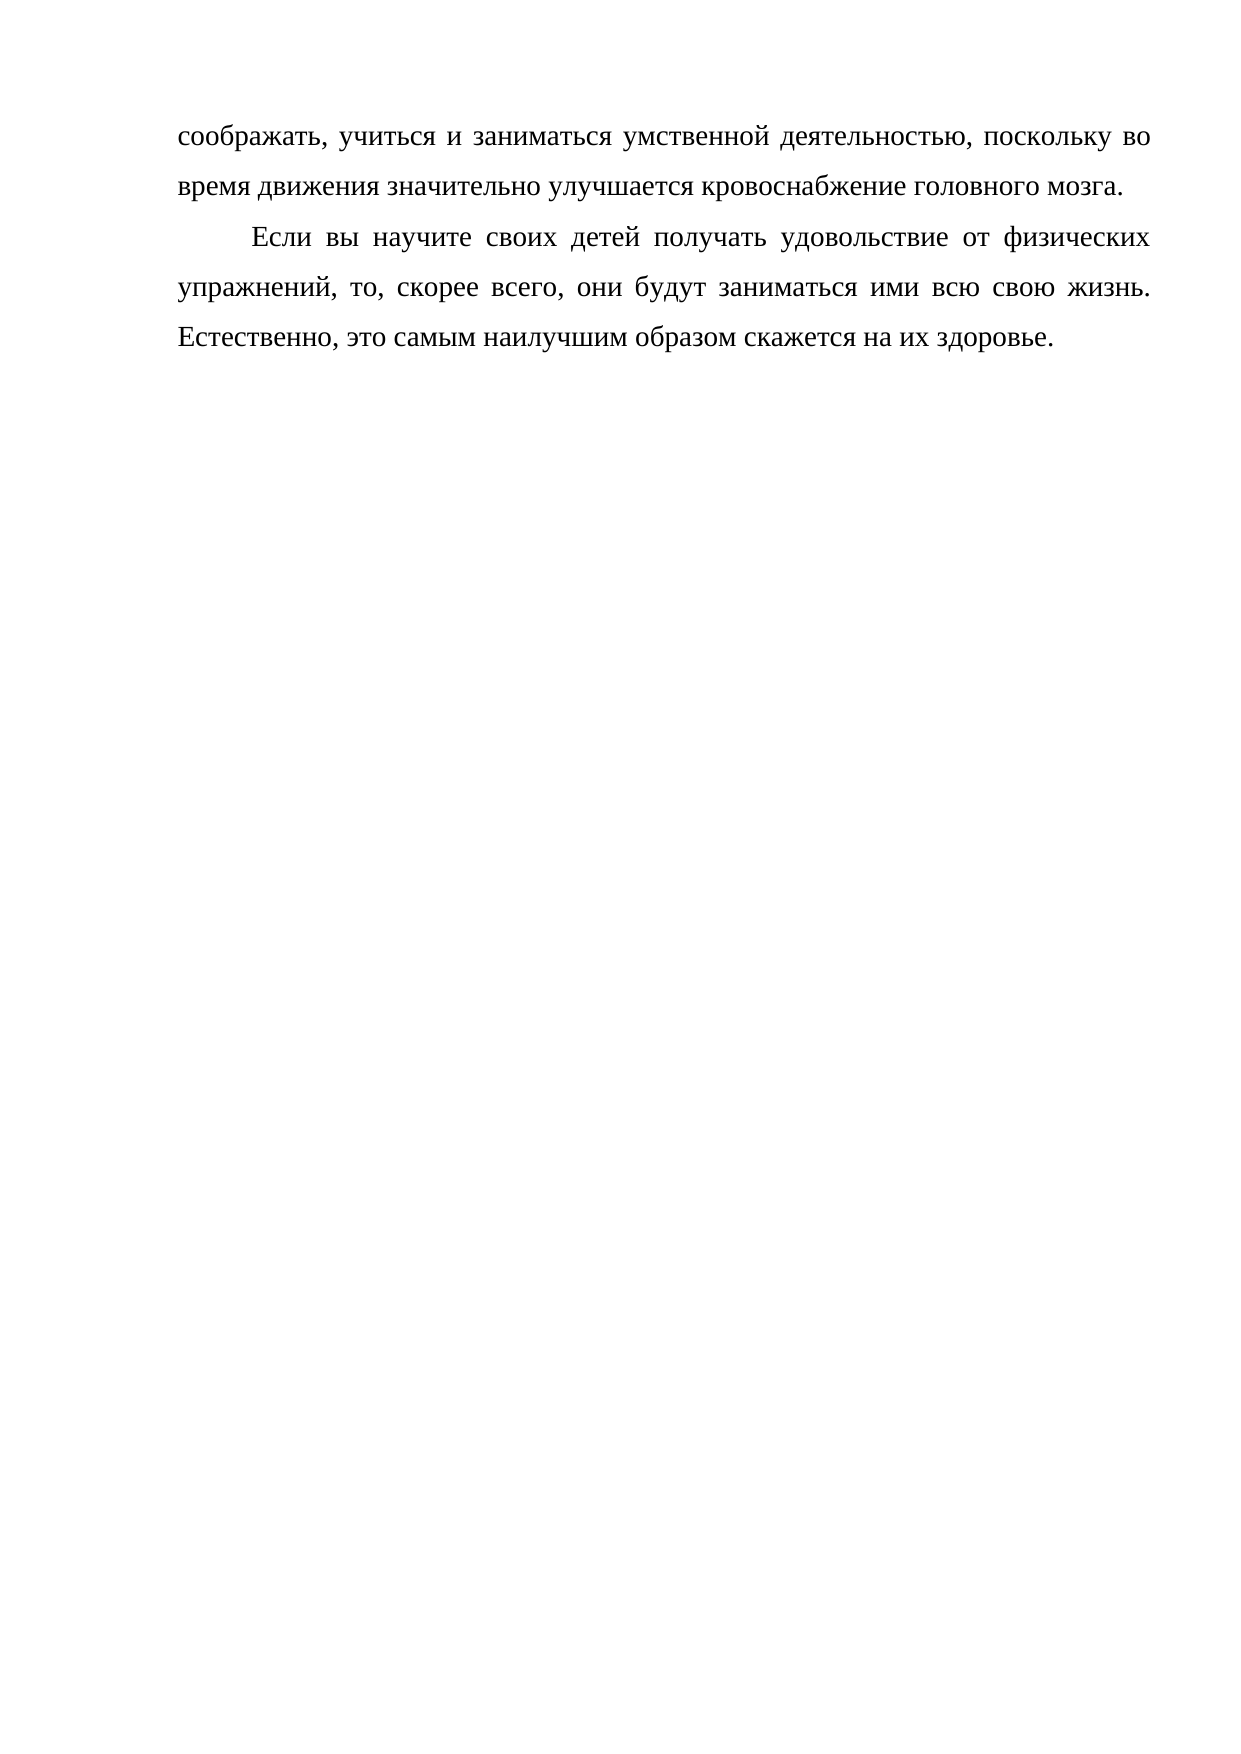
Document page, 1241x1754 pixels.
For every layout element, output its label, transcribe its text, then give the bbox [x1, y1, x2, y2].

text Если вы научите своих детей получать удовольствие от физических упражнений, то, скорее всего, они будут заниматься ими всю свою жизнь. Естественно, это самым наилучшим образом скажется на их здоровье. [177, 219, 1152, 269]
text Если вы научите своих детей получать удовольствие от физических упражнений, то, скорее всего, они будут заниматься ими всю свою жизнь. Естественно, это самым наилучшим образом скажется на их здоровье. [177, 303, 1152, 353]
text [177, 152, 1152, 202]
